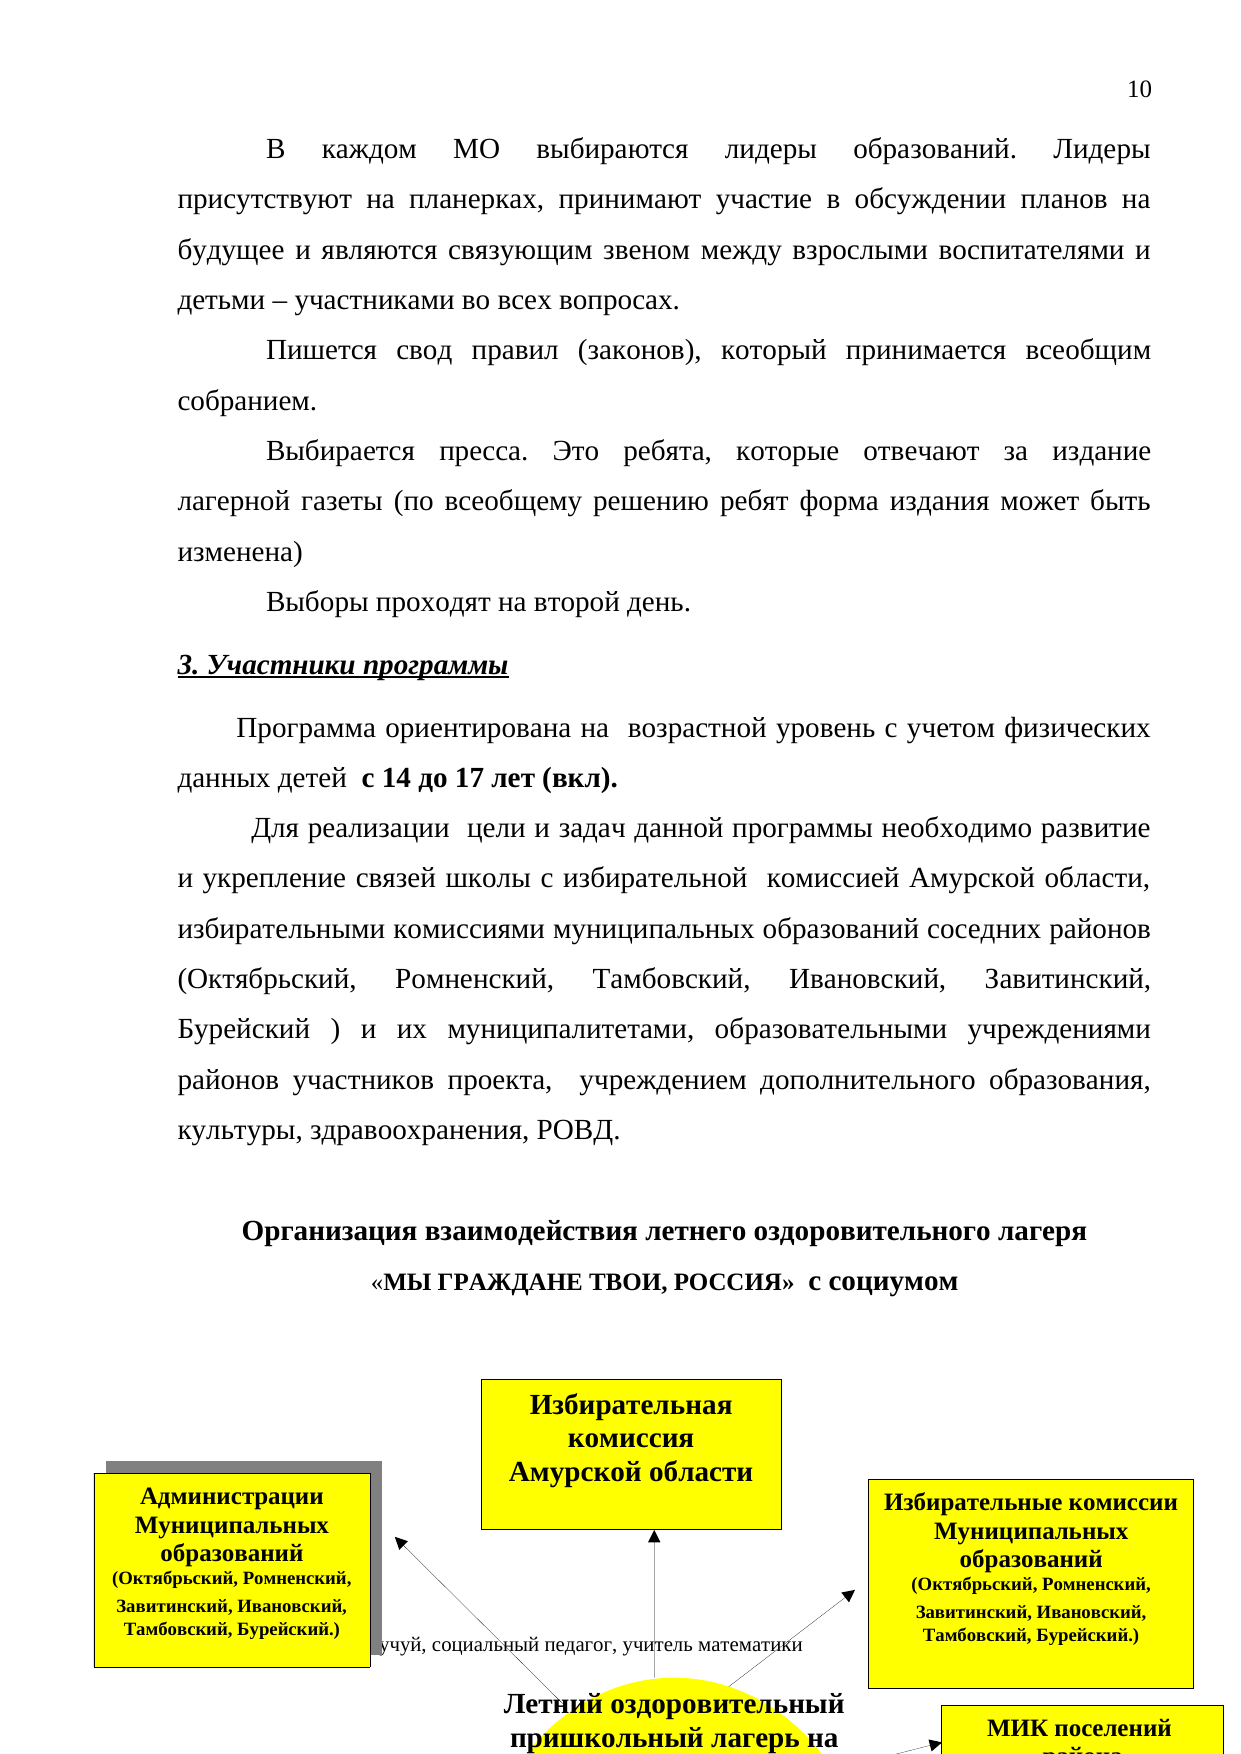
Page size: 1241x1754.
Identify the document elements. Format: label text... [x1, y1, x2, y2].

text Выборы проходят на второй день. [207, 584, 1152, 618]
text Организация взаимодействия летнего оздоровительного лагеря [177, 1213, 1152, 1246]
text «МЫ ГРАЖДАНЕ ТВОИ, РОССИЯ» с социумом [177, 1263, 1152, 1297]
text Программа ориентирована на возрастной уровень с учетом физических данных детей с 14 до 17 лет (вкл). [177, 710, 1152, 793]
text 3. Участники программы [177, 647, 1152, 680]
text Пишется свод правил (законов), который принимается всеобщим собранием. [177, 332, 1152, 416]
text В каждом МО выбираются лидеры образований. Лидеры присутствуют на планерках, принимают участие в обсуждении планов на будущее и являются связующим звеном между взрослыми воспитателями и детьми – участниками во всех вопросах. [177, 131, 1152, 316]
text Для реализации цели и задач данной программы необходимо развитие и укрепление связей школы с избирательной комиссией Амурской области, избирательными комиссиями муниципальных образований соседних районов (Октябрьский, Ромненский, Тамбовский, Ивановский, Завитинский, Бурейский ) и их муниципалитетами, образовательными учреждениями районов участников проекта, учреждением дополнительного образования, культуры, здравоохранения, РОВД. [177, 810, 1152, 1146]
text Выбирается пресса. Это ребята, которые отвечают за издание лагерной газеты (по всеобщему решению ребят форма издания может быть изменена) [177, 433, 1152, 567]
